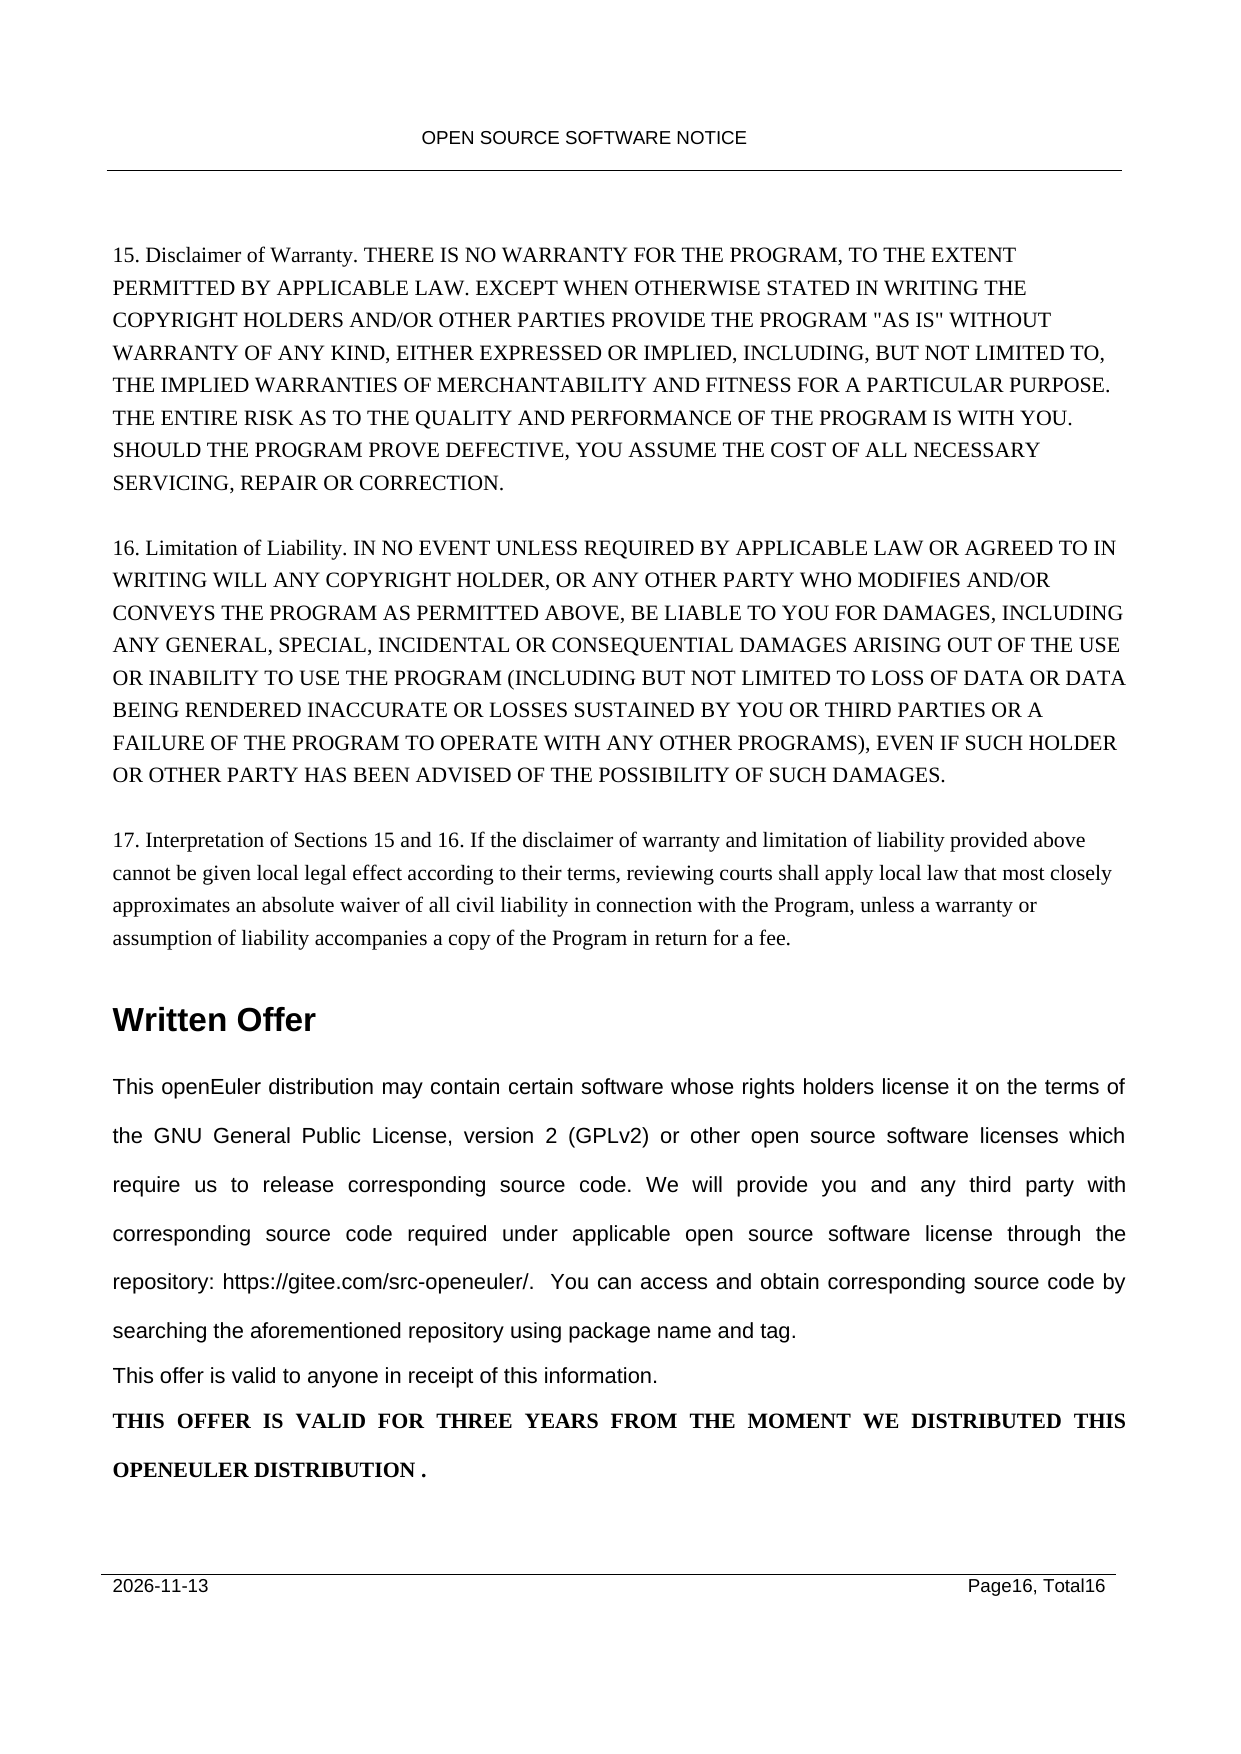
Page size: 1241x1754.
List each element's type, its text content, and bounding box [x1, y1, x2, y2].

text THIS OFFER IS VALID FOR THREE YEARS FROM THE MOMENT WE DISTRIBUTED THIS OPENEULER DISTRIBUTION . [112, 1404, 1128, 1486]
text Written Offer [112, 986, 1128, 1051]
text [112, 206, 1128, 986]
text This offer is valid to anyone in receipt of this information. [112, 1359, 1128, 1392]
text This openEuler distribution may contain certain software whose rights holders license it on the terms of the GNU General Public License, version 2 (GPLv2) or other open source software licenses which require us to release corresponding source code. We will provide you and any third party with corresponding source code required under applicable open source software license through the repository: https://gitee.com/src-openeuler/. You can access and obtain corresponding source code by searching the aforementioned repository using package name and tag. [112, 1071, 1128, 1347]
